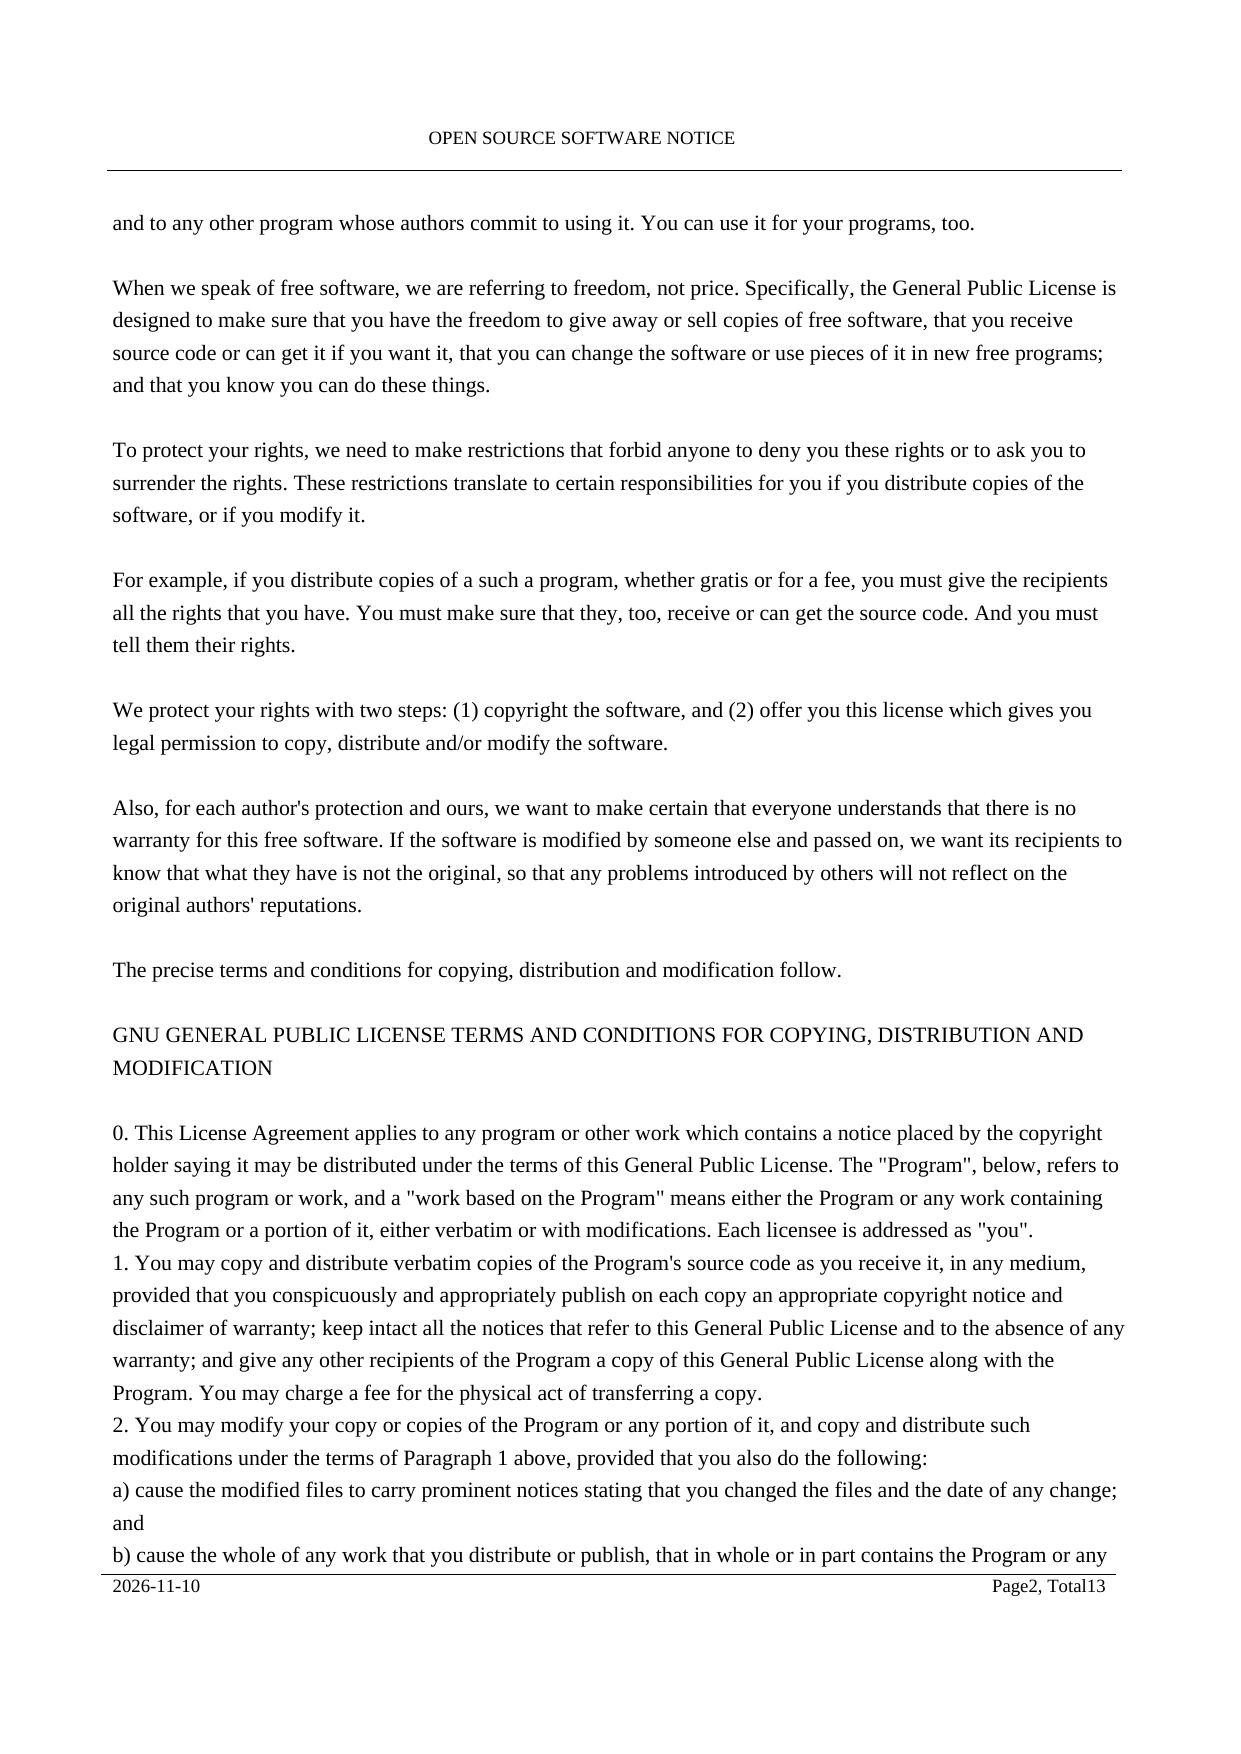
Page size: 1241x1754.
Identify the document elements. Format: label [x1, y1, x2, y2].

text [112, 206, 1128, 1571]
